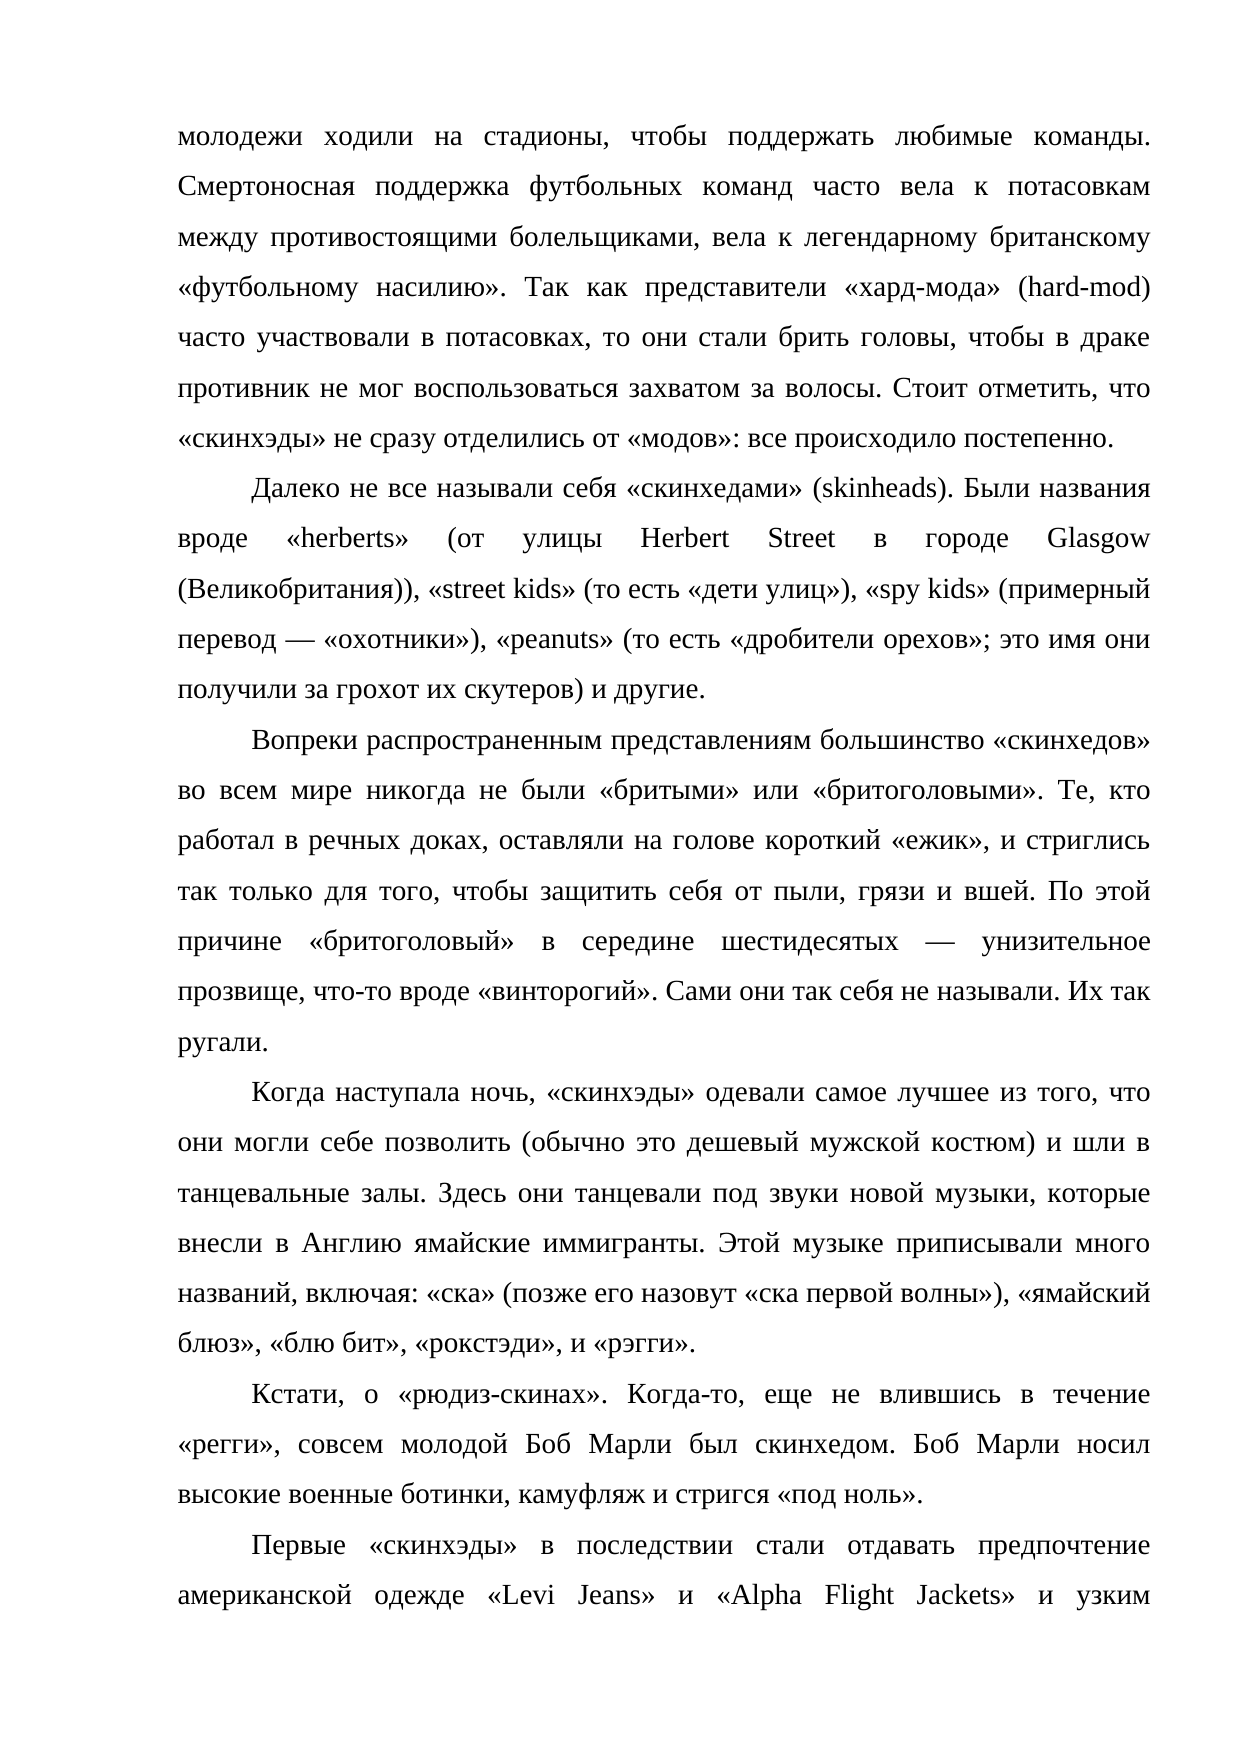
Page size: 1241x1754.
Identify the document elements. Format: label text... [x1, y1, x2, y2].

text Кстати, о «рюдиз-скинах». Когда-то, еще не влившись в течение «регги», совсем молодой Боб Марли был скинхедом. Боб Марли носил высокие военные ботинки, камуфляж и стригся «под ноль». [177, 1376, 1152, 1510]
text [177, 1527, 1152, 1611]
text Когда наступала ночь, «скинхэды» одевали самое лучшее из того, что они могли себе позволить (обычно это дешевый мужской костюм) и шли в танцевальные залы. Здесь они танцевали под звуки новой музыки, которые внесли в Англию ямайские иммигранты. Этой музыке приписывали много названий, включая: «ска» (позже его назовут «ска первой волны»), «ямайский блюз», «блю бит», «рокстэди», и «рэгги». [177, 1074, 1152, 1359]
text Вопреки распространенным представлениям большинство «скинхедов» во всем мире никогда не были «бритыми» или «бритоголовыми». Те, кто работал в речных доках, оставляли на голове короткий «ежик», и стриглись так только для того, чтобы защитить себя от пыли, грязи и вшей. По этой причине «бритоголовый» в середине шестидесятых — унизительное прозвище, что-то вроде «винторогий». Сами они так себя не называли. Их так ругали. [177, 722, 1152, 1057]
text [177, 118, 1152, 453]
text Далеко не все называли себя «скинхедами» (skinheads). Были названия вроде «herberts» (от улицы Herbert Street в городе Glasgow (Великобритания)), «street kids» (то есть «дети улиц»), «spy kids» (примерный перевод — «охотники»), «peanuts» (то есть «дробители орехов»; это имя они получили за грохот их скутеров) и другие. [177, 470, 1152, 705]
